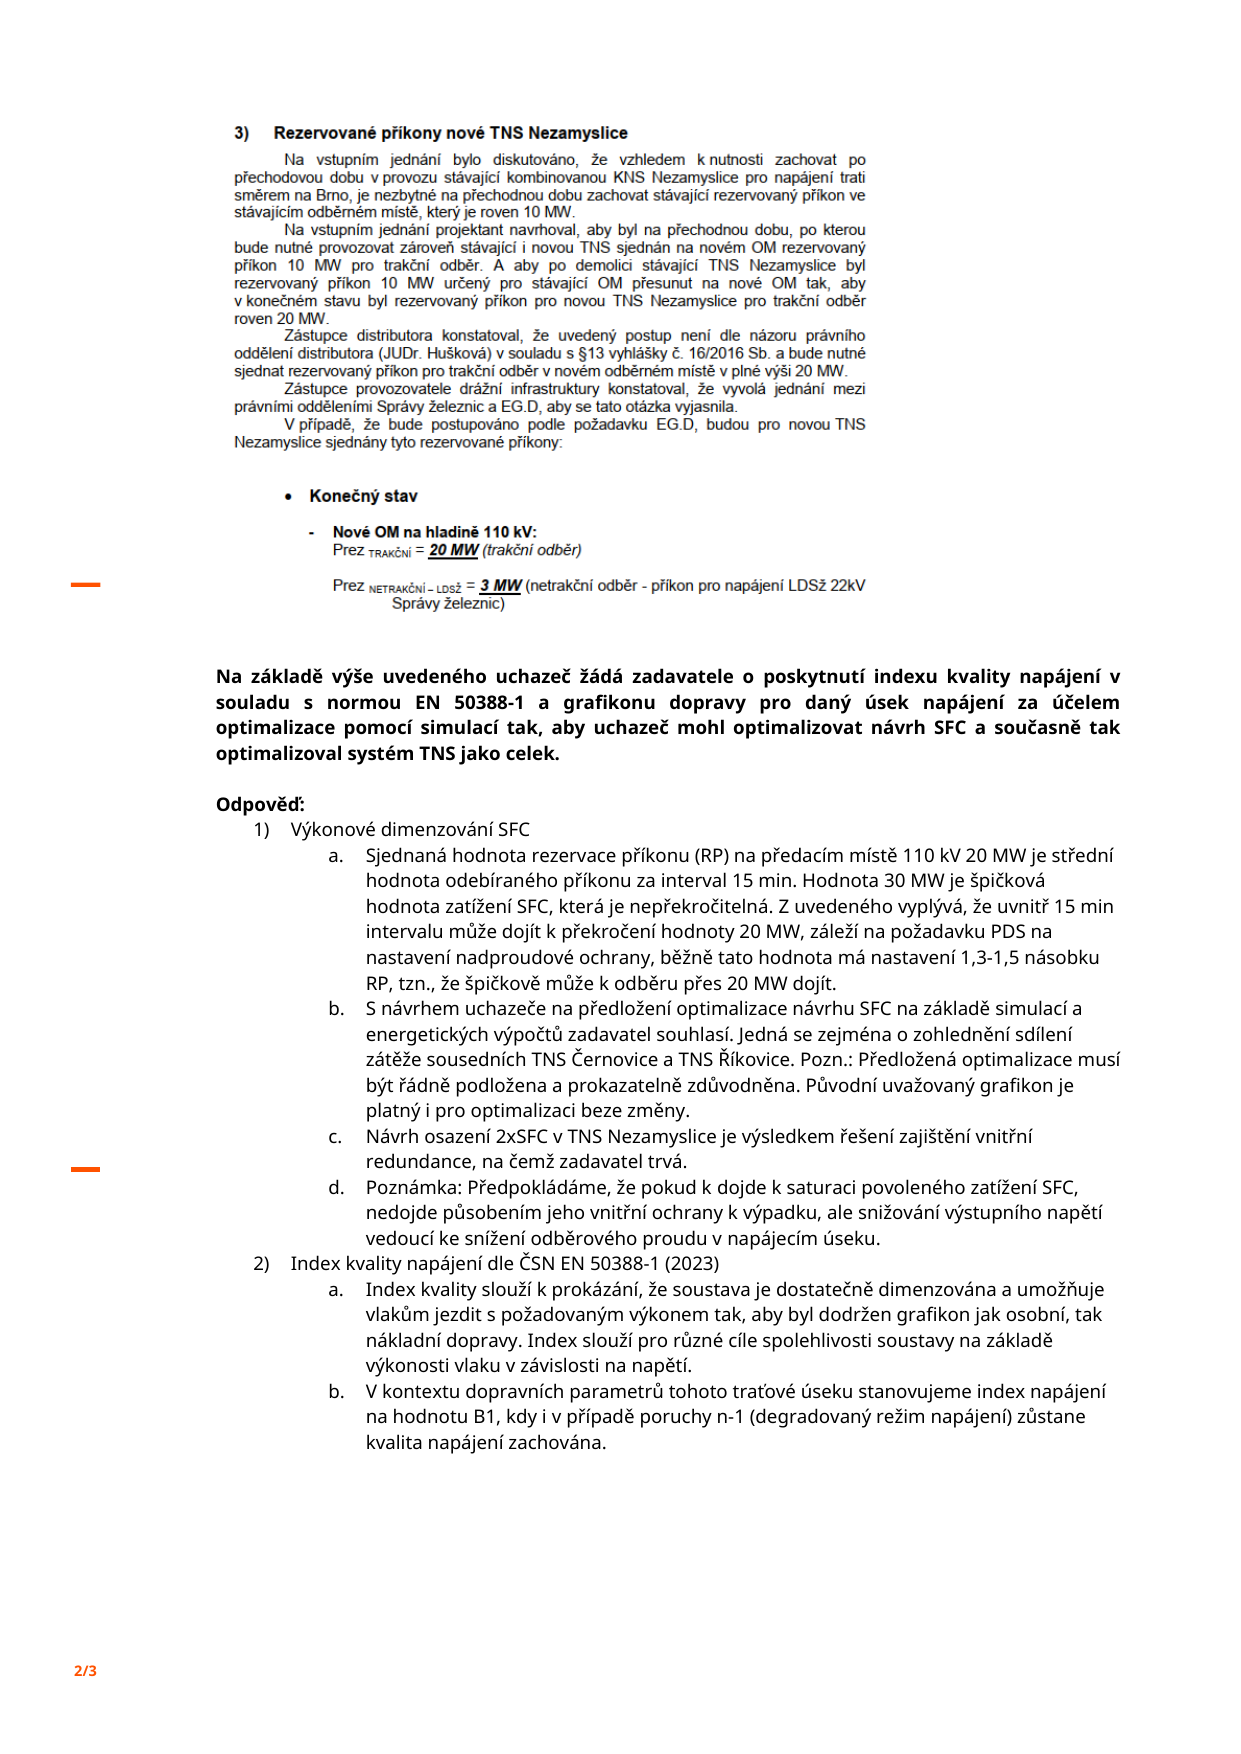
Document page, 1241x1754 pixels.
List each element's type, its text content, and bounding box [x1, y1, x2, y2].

list S návrhem uchazeče na předložení optimalizace návrhu SFC na základě simulací a energetických výpočtů zadavatel souhlasí. Jedná se zejména o zohlednění sdílení zátěže sousedních TNS Černovice a TNS Říkovice. Pozn.: Předložená optimalizace musí být řádně podložena a prokazatelně zdůvodněna. Původní uvažovaný grafikon je platný i pro optimalizaci beze změny. [328, 995, 1122, 1123]
list Návrh osazení 2xSFC v TNS Nezamyslice je výsledkem řešení zajištění vnitřní redundance, na čemž zadavatel trvá. [328, 1123, 1122, 1174]
list V kontextu dopravních parametrů tohoto traťové úseku stanovujeme index napájení na hodnotu B1, kdy i v případě poruchy n-1 (degradovaný režim napájení) zůstane kvalita napájení zachována. [328, 1378, 1122, 1455]
text Odpověď: [216, 791, 1122, 817]
list Poznámka: Předpokládáme, že pokud k dojde k saturaci povoleného zatížení SFC, nedojde působením jeho vnitřní ochrany k výpadku, ale snižování výstupního napětí vedoucí ke snížení odběrového proudu v napájecím úseku. [328, 1174, 1122, 1251]
list Index kvality slouží k prokázání, že soustava je dostatečně dimenzována a umožňuje vlakům jezdit s požadovaným výkonem tak, aby byl dodržen grafikon jak osobní, tak nákladní dopravy. Index slouží pro různé cíle spolehlivosti soustavy na základě výkonosti vlaku v závislosti na napětí. [328, 1276, 1122, 1378]
text Na základě výše uvedeného uchazeč žádá zadavatele o poskytnutí indexu kvality napájení v souladu s normou EN 50388-1 a grafikonu dopravy pro daný úsek napájení za účelem optimalizace pomocí simulací tak, aby uchazeč mohl optimalizovat návrh SFC a současně tak optimalizoval systém TNS jako celek. [216, 664, 1122, 766]
list Index kvality napájení dle ČSN EN 50388-1 (2023) [253, 1251, 1122, 1276]
picture [215, 120, 907, 639]
list Výkonové dimenzování SFC [253, 817, 1122, 842]
list Sjednaná hodnota rezervace příkonu (RP) na předacím místě 110 kV 20 MW je střední hodnota odebíraného příkonu za interval 15 min. Hodnota 30 MW je špičková hodnota zatížení SFC, která je nepřekročitelná. Z uvedeného vyplývá, že uvnitř 15 min intervalu může dojít k překročení hodnoty 20 MW, záleží na požadavku PDS na nastavení nadproudové ochrany, běžně tato hodnota má nastavení 1,3-1,5 násobku RP, tzn., že špičkově může k odběru přes 20 MW dojít. [328, 842, 1122, 995]
